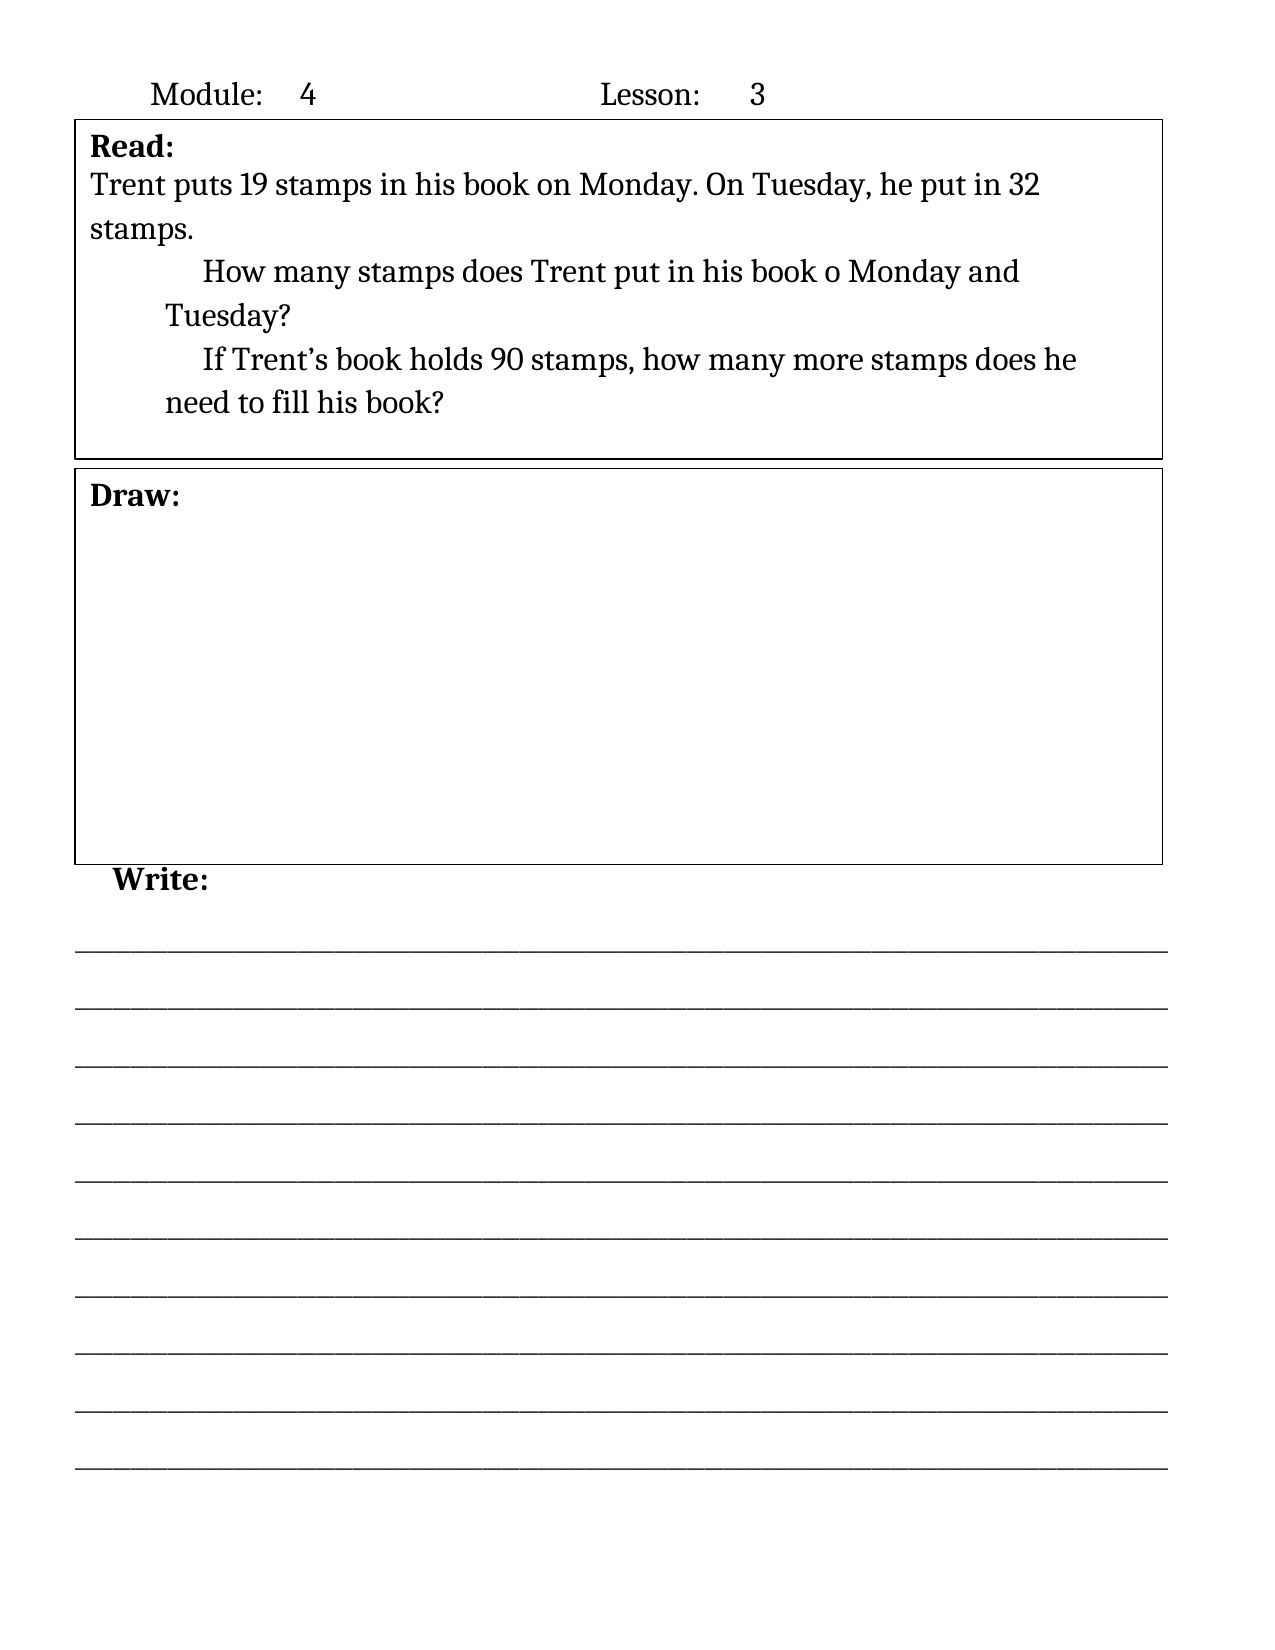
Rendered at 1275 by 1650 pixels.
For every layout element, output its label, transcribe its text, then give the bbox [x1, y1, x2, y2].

text ______________________________________________________________________________________________________________________ [75, 1388, 1200, 1417]
text Module: 4 Lesson: 3 [75, 75, 1200, 113]
text ______________________________________________________________________________________________________________________ [75, 1330, 1200, 1359]
text ______________________________________________________________________________________________________________________ [75, 928, 1200, 957]
text ______________________________________________________________________________________________________________________ [75, 1158, 1200, 1187]
text ______________________________________________________________________________________________________________________ [75, 1100, 1200, 1129]
text ______________________________________________________________________________________________________________________ [75, 1273, 1200, 1302]
text ______________________________________________________________________________________________________________________ [75, 1043, 1200, 1072]
text ______________________________________________________________________________________________________________________ [75, 985, 1200, 1014]
text Write: [112, 861, 1200, 899]
text ______________________________________________________________________________________________________________________ [75, 1215, 1200, 1244]
text ______________________________________________________________________________________________________________________ [75, 1445, 1200, 1474]
